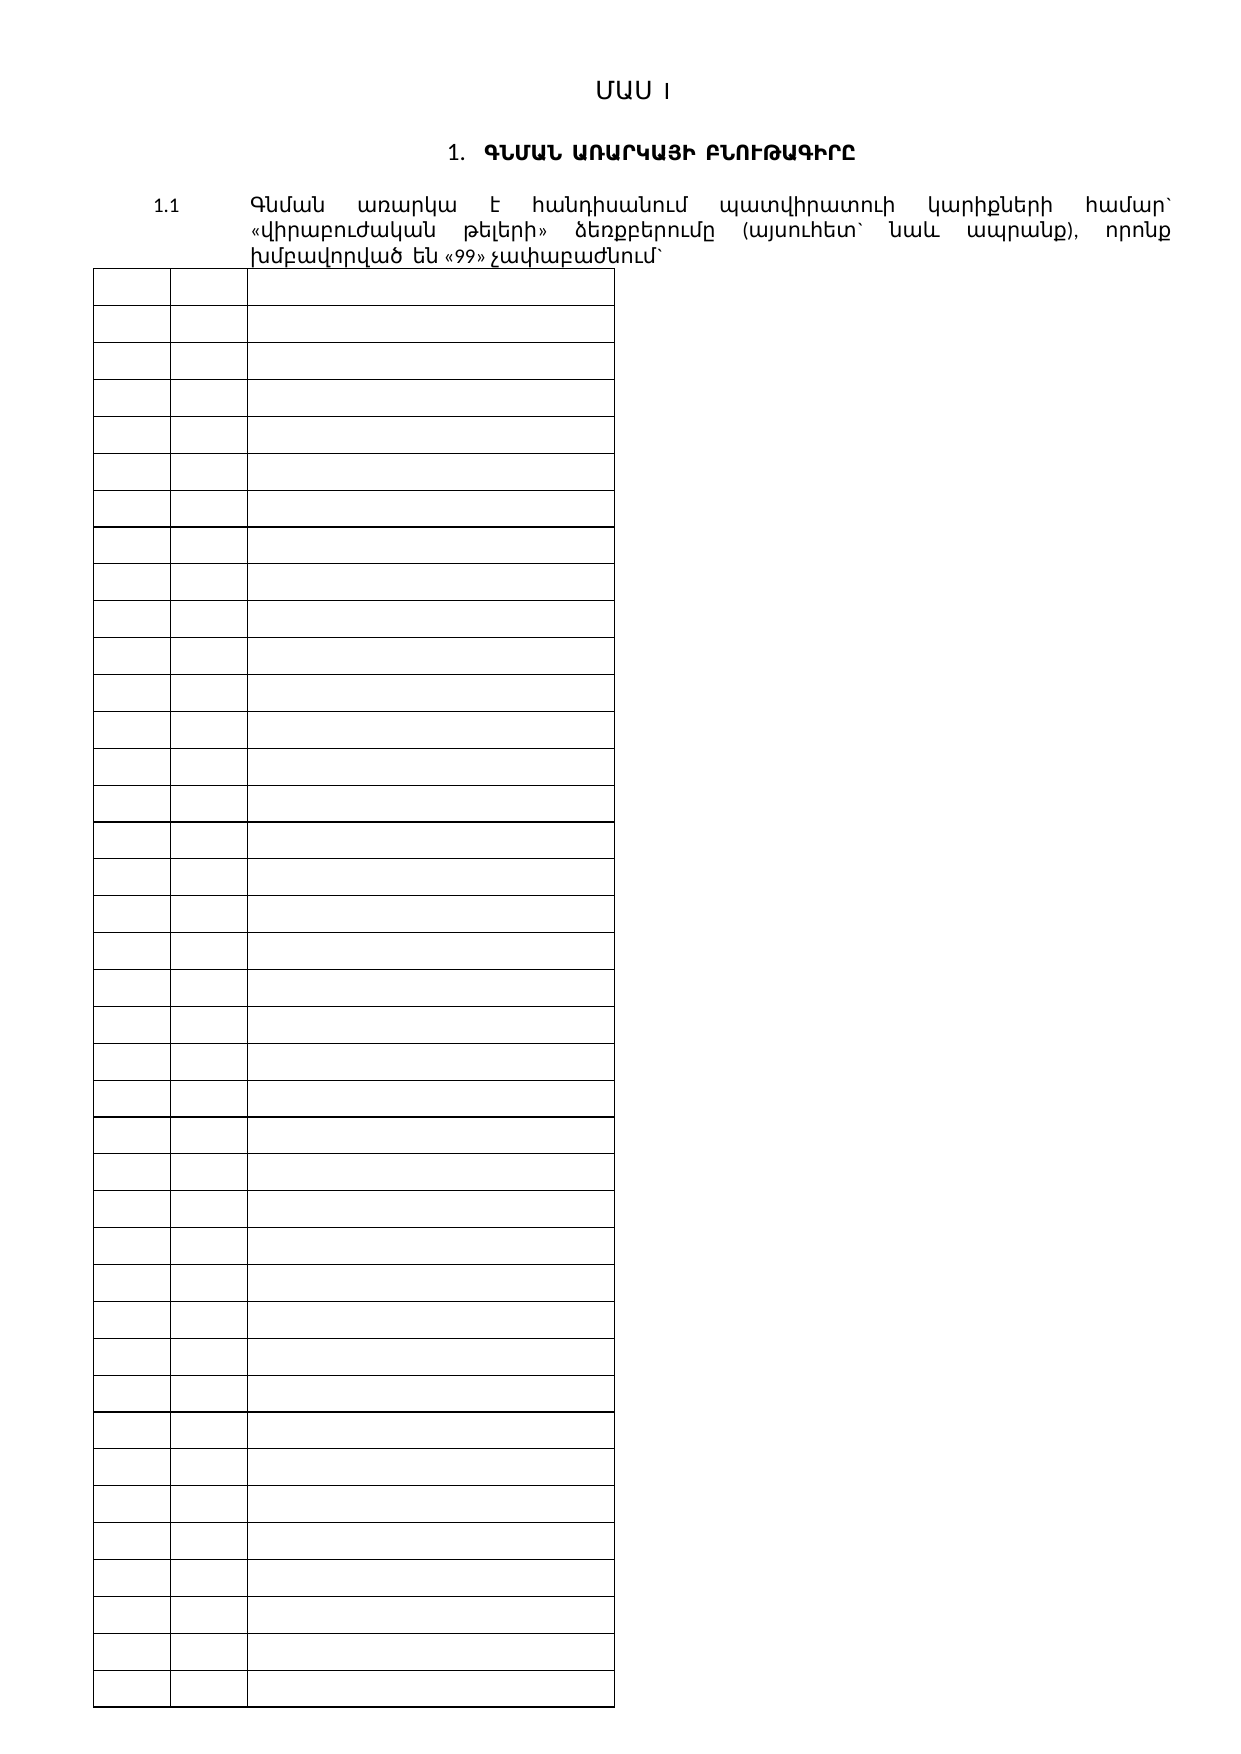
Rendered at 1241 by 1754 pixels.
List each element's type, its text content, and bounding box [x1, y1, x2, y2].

list ԳՆՄԱՆ ԱՌԱՐԿԱՅԻ ԲՆՈՒԹԱԳԻՐԸ [131, 136, 1171, 167]
subtitle Գնման առարկա է հանդիսանում պատվիրատուի կարիքների համար` «վիրաբուժական թելերի» ձեռքբերումը (այսուհետ` նաև ապրանք), որոնք խմբավորված են «99» չափաբաժնում` [153, 192, 1171, 268]
text ՄԱՍ I [94, 75, 1171, 106]
